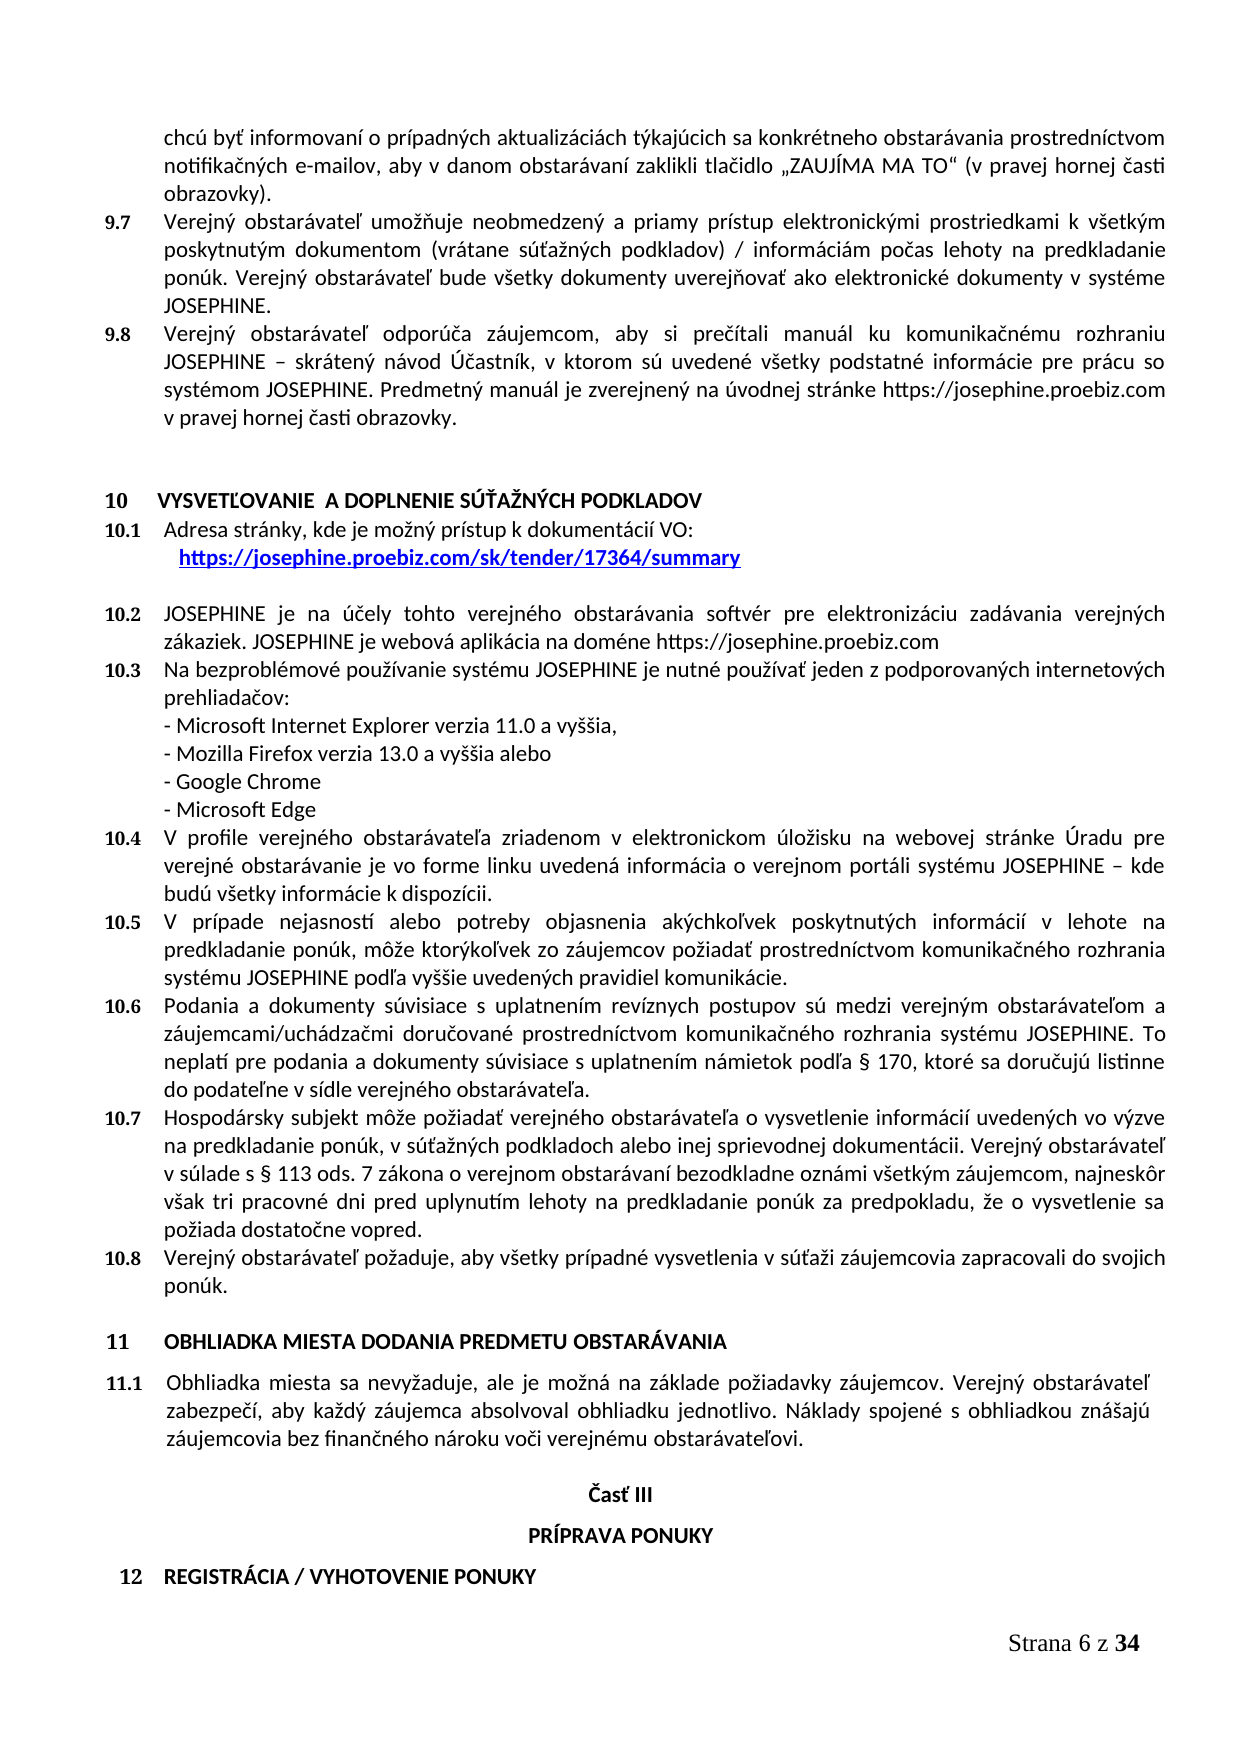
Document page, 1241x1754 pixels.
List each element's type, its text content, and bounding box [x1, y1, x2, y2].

text - Google Chrome [164, 767, 1167, 795]
text PRÍPRAVA PONUKY [208, 1521, 1033, 1549]
list OBHLIADKA MIESTA DODANIA PREDMETU OBSTARÁVANIA [106, 1327, 1167, 1356]
list Registrácia / Vyhotovenie ponuky [119, 1562, 1167, 1590]
list JOSEPHINE je na účely tohto verejného obstarávania softvér pre elektronizáciu zadávania verejných zákaziek. JOSEPHINE je webová aplikácia na doméne https://josephine.proebiz.com [104, 599, 1167, 655]
text - Microsoft Internet Explorer verzia 11.0 a vyššia, [164, 711, 1167, 739]
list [104, 123, 1167, 207]
list V profile verejného obstarávateľa zriadenom v elektronickom úložisku na webovej stránke Úradu pre verejné obstarávanie je vo forme linku uvedená informácia o verejnom portáli systému JOSEPHINE – kde budú všetky informácie k dispozícii. [104, 823, 1167, 907]
text - Microsoft Edge [164, 795, 1167, 823]
list Vysvetľovanie a doplnenie súťažných podkladov [104, 486, 1167, 515]
list Hospodársky subjekt môže požiadať verejného obstarávateľa o vysvetlenie informácií uvedených vo výzve na predkladanie ponúk, v súťažných podkladoch alebo inej sprievodnej dokumentácii. Verejný obstarávateľ v súlade s § 113 ods. 7 zákona o verejnom obstarávaní bezodkladne oznámi všetkým záujemcom, najneskôr však tri pracovné dni pred uplynutím lehoty na predkladanie ponúk za predpokladu, že o vysvetlenie sa požiada dostatočne vopred. [104, 1103, 1167, 1243]
list Adresa stránky, kde je možný prístup k dokumentácií VO: [104, 515, 1167, 543]
text - Mozilla Firefox verzia 13.0 a vyššia alebo [164, 739, 1167, 767]
list V prípade nejasností alebo potreby objasnenia akýchkoľvek poskytnutých informácií v lehote na predkladanie ponúk, môže ktorýkoľvek zo záujemcov požiadať prostredníctvom komunikačného rozhrania systému JOSEPHINE podľa vyššie uvedených pravidiel komunikácie. [104, 907, 1167, 991]
text https://josephine.proebiz.com/sk/tender/17364/summary [157, 543, 1167, 571]
list Verejný obstarávateľ odporúča záujemcom, aby si prečítali manuál ku komunikačnému rozhraniu JOSEPHINE – skrátený návod Účastník, v ktorom sú uvedené všetky podstatné informácie pre prácu so systémom JOSEPHINE. Predmetný manuál je zverejnený na úvodnej stránke https://josephine.proebiz.com v pravej hornej časti obrazovky. [104, 319, 1167, 431]
list Verejný obstarávateľ umožňuje neobmedzený a priamy prístup elektronickými prostriedkami k všetkým poskytnutým dokumentom (vrátane súťažných podkladov) / informáciám počas lehoty na predkladanie ponúk. Verejný obstarávateľ bude všetky dokumenty uverejňovať ako elektronické dokumenty v systéme JOSEPHINE. [104, 207, 1167, 319]
list Podania a dokumenty súvisiace s uplatnením revíznych postupov sú medzi verejným obstarávateľom a záujemcami/uchádzačmi doručované prostredníctvom komunikačného rozhrania systému JOSEPHINE. To neplatí pre podania a dokumenty súvisiace s uplatnením námietok podľa § 170, ktoré sa doručujú listinne do podateľne v sídle verejného obstarávateľa. [104, 991, 1167, 1103]
list Verejný obstarávateľ požaduje, aby všetky prípadné vysvetlenia v súťaži záujemcovia zapracovali do svojich ponúk. [104, 1243, 1167, 1299]
subtitle Časť III [208, 1481, 1033, 1509]
list Na bezproblémové používanie systému JOSEPHINE je nutné používať jeden z podporovaných internetových prehliadačov: [104, 655, 1167, 711]
list Obhliadka miesta sa nevyžaduje, ale je možná na základe požiadavky záujemcov. Verejný obstarávateľ zabezpečí, aby každý záujemca absolvoval obhliadku jednotlivo. Náklady spojené s obhliadkou znášajú záujemcovia bez finančného nároku voči verejnému obstarávateľovi. [106, 1368, 1152, 1453]
